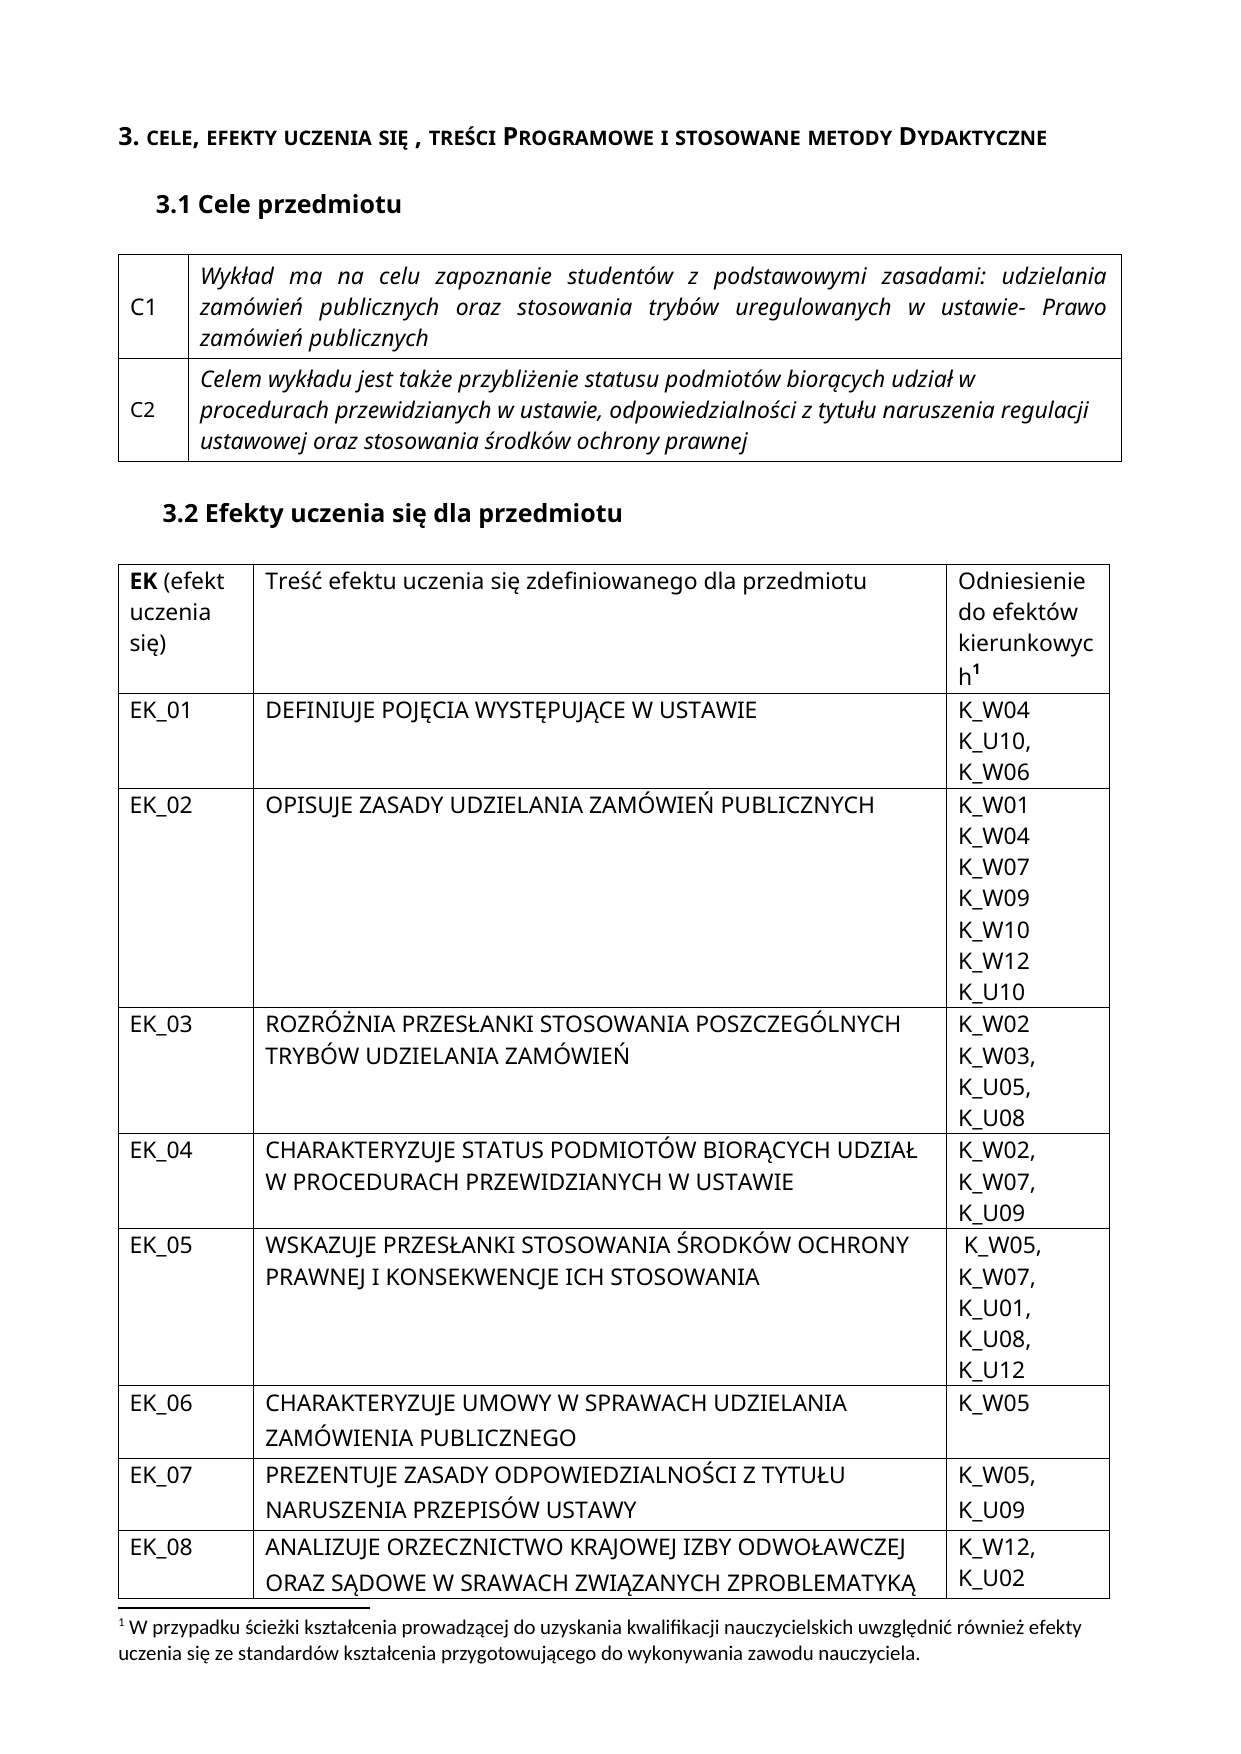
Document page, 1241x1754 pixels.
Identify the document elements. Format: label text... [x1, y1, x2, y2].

table_cell CHARAKTERYZUJE STATUS PODMIOTÓW BIORĄCYCH UDZIAŁ W PROCEDURACH PRZEWIDZIANYCH W USTAWIE [254, 1134, 946, 1228]
table_cell EK_02 [119, 789, 253, 1007]
table_cell PREZENTUJE ZASADY ODPOWIEDZIALNOŚCI Z TYTUŁU NARUSZENIA PRZEPISÓW USTAWY [254, 1459, 946, 1529]
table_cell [947, 1531, 1109, 1598]
table_cell CHARAKTERYZUJE UMOWY W SPRAWACH UDZIELANIA ZAMÓWIENIA PUBLICZNEGO [254, 1386, 946, 1457]
table_cell K_W05 [947, 1386, 1109, 1457]
table_cell K_W05, K_W07, K_U01, K_U08, K_U12 [947, 1229, 1109, 1385]
table_cell EK_05 [119, 1229, 253, 1385]
table_header C1 [119, 255, 188, 357]
table_cell Celem wykładu jest także przybliżenie statusu podmiotów biorących udział w procedurach przewidzianych w ustawie, odpowiedzialności z tytułu naruszenia regulacji ustawowej oraz stosowania środków ochrony prawnej [189, 359, 1121, 461]
text 3. cele, efekty uczenia się , treści Programowe i stosowane metody Dydaktyczne [118, 118, 1122, 152]
table_cell EK_08 [119, 1531, 253, 1598]
table_cell ROZRÓŻNIA PRZESŁANKI STOSOWANIA POSZCZEGÓLNYCH TRYBÓW UDZIELANIA ZAMÓWIEŃ [254, 1008, 946, 1133]
table_header EK (efekt uczenia się) [119, 565, 253, 693]
table_cell K_W05, K_U09 [947, 1459, 1109, 1529]
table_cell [254, 1531, 946, 1598]
table_cell K_W01 K_W04 K_W07 K_W09 K_W10 K_W12 K_U10 [947, 789, 1109, 1007]
table_cell OPISUJE ZASADY UDZIELANIA ZAMÓWIEŃ PUBLICZNYCH [254, 789, 946, 1007]
text 3.1 Cele przedmiotu [156, 186, 1122, 220]
table_header Wykład ma na celu zapoznanie studentów z podstawowymi zasadami: udzielania zamówień publicznych oraz stosowania trybów uregulowanych w ustawie- Prawo zamówień publicznych [189, 255, 1121, 357]
table_header Odniesienie do efektów kierunkowych [947, 565, 1109, 693]
table_cell K_W02 K_W03, K_U05, K_U08 [947, 1008, 1109, 1133]
table_cell DEFINIUJE POJĘCIA WYSTĘPUJĄCE W USTAWIE [254, 694, 946, 787]
table_header Treść efektu uczenia się zdefiniowanego dla przedmiotu [254, 565, 946, 693]
table_cell WSKAZUJE PRZESŁANKI STOSOWANIA ŚRODKÓW OCHRONY PRAWNEJ I KONSEKWENCJE ICH STOSOWANIA [254, 1229, 946, 1385]
table_cell EK_07 [119, 1459, 253, 1529]
table_cell C2 [119, 359, 188, 461]
table_cell EK_03 [119, 1008, 253, 1133]
table_cell EK_04 [119, 1134, 253, 1228]
text 3.2 Efekty uczenia się dla przedmiotu [162, 496, 1122, 530]
table_cell EK_06 [119, 1386, 253, 1457]
table_cell K_W02, K_W07, K_U09 [947, 1134, 1109, 1228]
table_cell EK_01 [119, 694, 253, 787]
